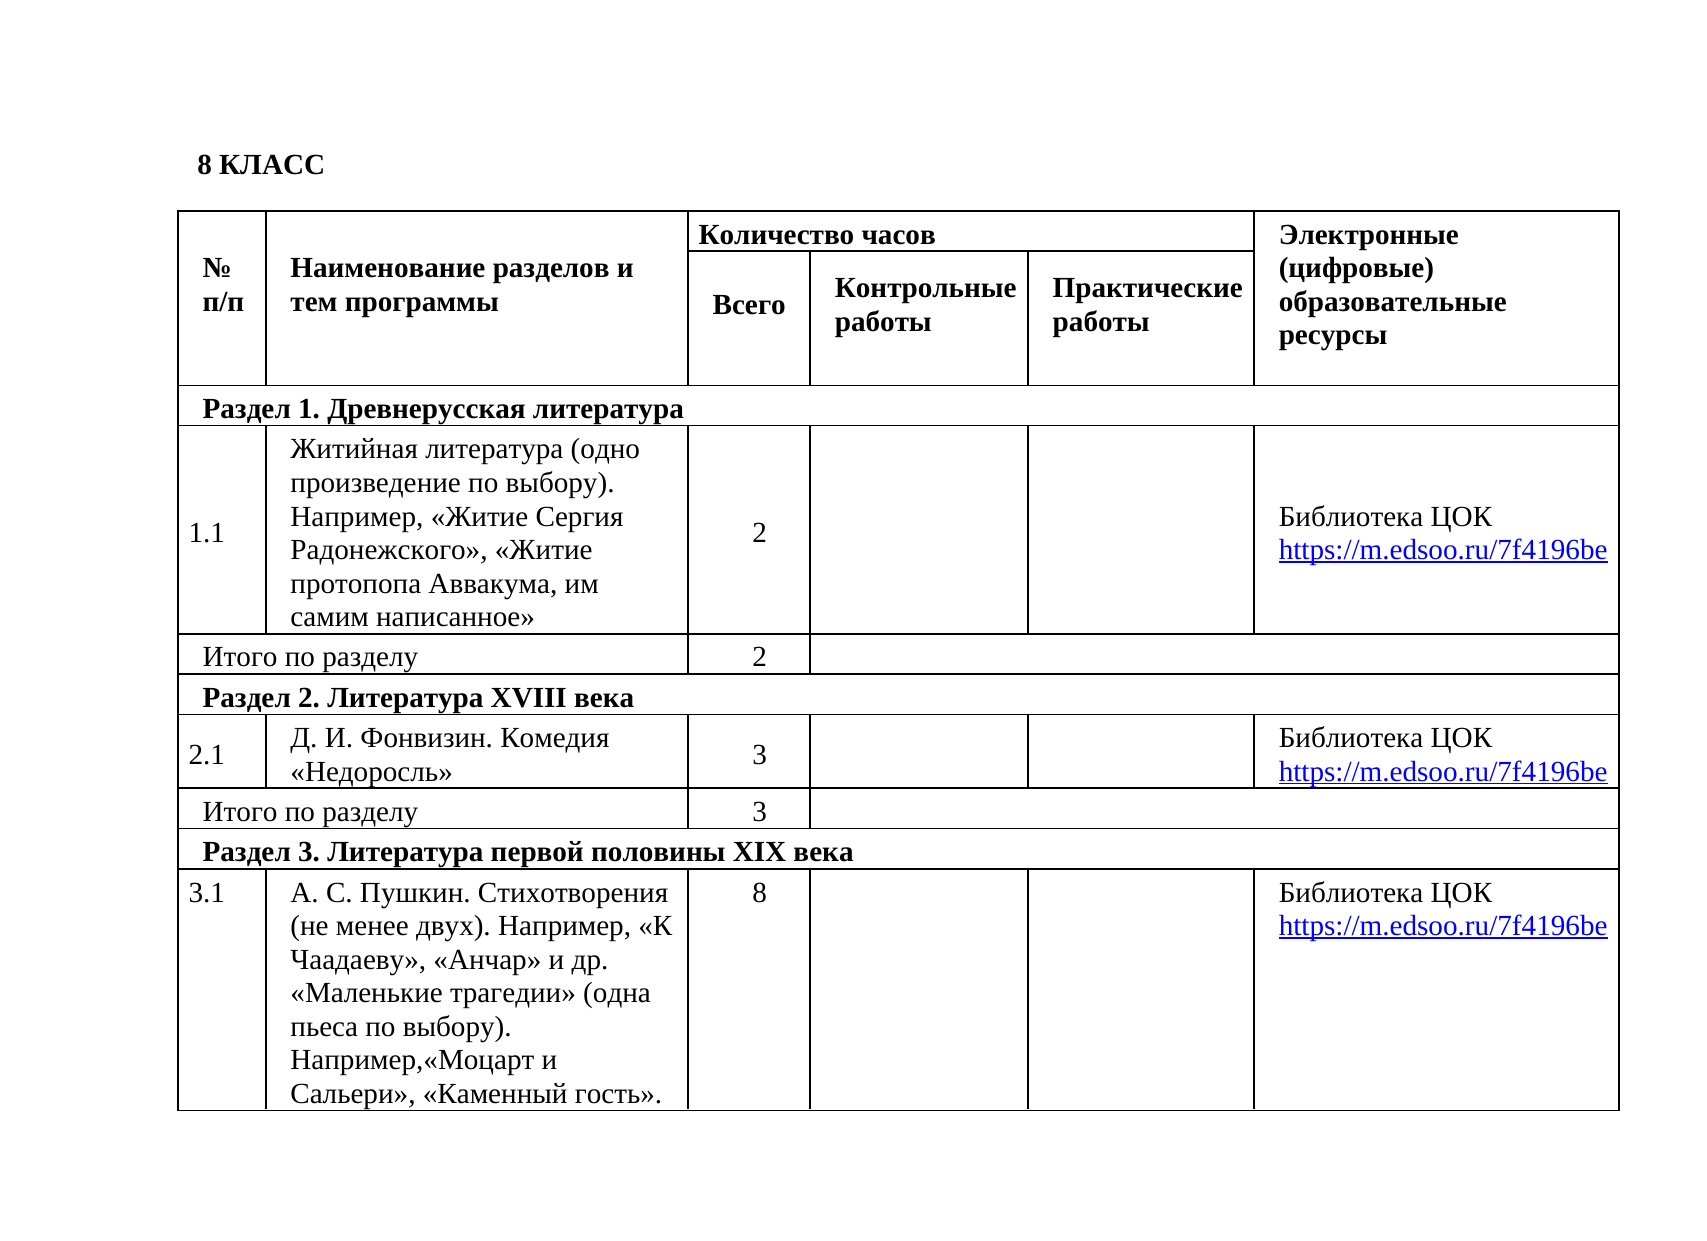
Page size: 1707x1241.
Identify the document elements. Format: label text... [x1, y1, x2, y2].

table_cell Житийная литература (одно произведение по выбору). Например, «Житие Сергия Радонежского», «Житие протопопа Аввакума, им самим написанное» [267, 426, 687, 633]
table_cell 3 [689, 789, 809, 828]
table_cell Д. И. Фонвизин. Комедия «Недоросль» [267, 715, 687, 787]
table_cell 1.1 [179, 426, 265, 633]
table_cell Библиотека ЦОК https://m.edsoo.ru/7f4196be [1255, 715, 1618, 787]
table_cell [811, 635, 1618, 673]
table_cell 2 [689, 426, 809, 633]
table_cell [1029, 715, 1253, 787]
table_cell Раздел 3. Литература первой половины XIX века [179, 829, 1618, 868]
table_cell Итого по разделу [179, 635, 687, 673]
table_header Наименование разделов и тем программы [267, 212, 687, 384]
table_cell [1029, 426, 1253, 633]
text 8 КЛАСС [190, 147, 1618, 181]
table_cell [811, 870, 1027, 1109]
table_cell Всего [689, 252, 809, 384]
table_cell 3.1 [179, 870, 265, 1109]
table_header Электронные (цифровые) образовательные ресурсы [1255, 212, 1618, 384]
table_cell [811, 789, 1618, 828]
table_header Количество часов [689, 212, 1253, 250]
table_cell 8 [689, 870, 809, 1109]
table_cell Итого по разделу [179, 789, 687, 828]
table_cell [267, 870, 687, 1109]
table_header № п/п [179, 212, 265, 384]
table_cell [1255, 870, 1618, 1109]
table_cell 3 [689, 715, 809, 787]
table_cell Раздел 1. Древнерусская литература [179, 386, 1618, 425]
table_cell 2 [689, 635, 809, 673]
table_cell Библиотека ЦОК https://m.edsoo.ru/7f4196be [1255, 426, 1618, 633]
table_cell [811, 426, 1027, 633]
table_cell Контрольные работы [811, 252, 1027, 384]
table_cell [811, 715, 1027, 787]
table_cell Раздел 2. Литература XVIII века [179, 675, 1618, 713]
table_cell [1029, 870, 1253, 1109]
table_cell 2.1 [179, 715, 265, 787]
table_cell Практические работы [1029, 252, 1253, 384]
